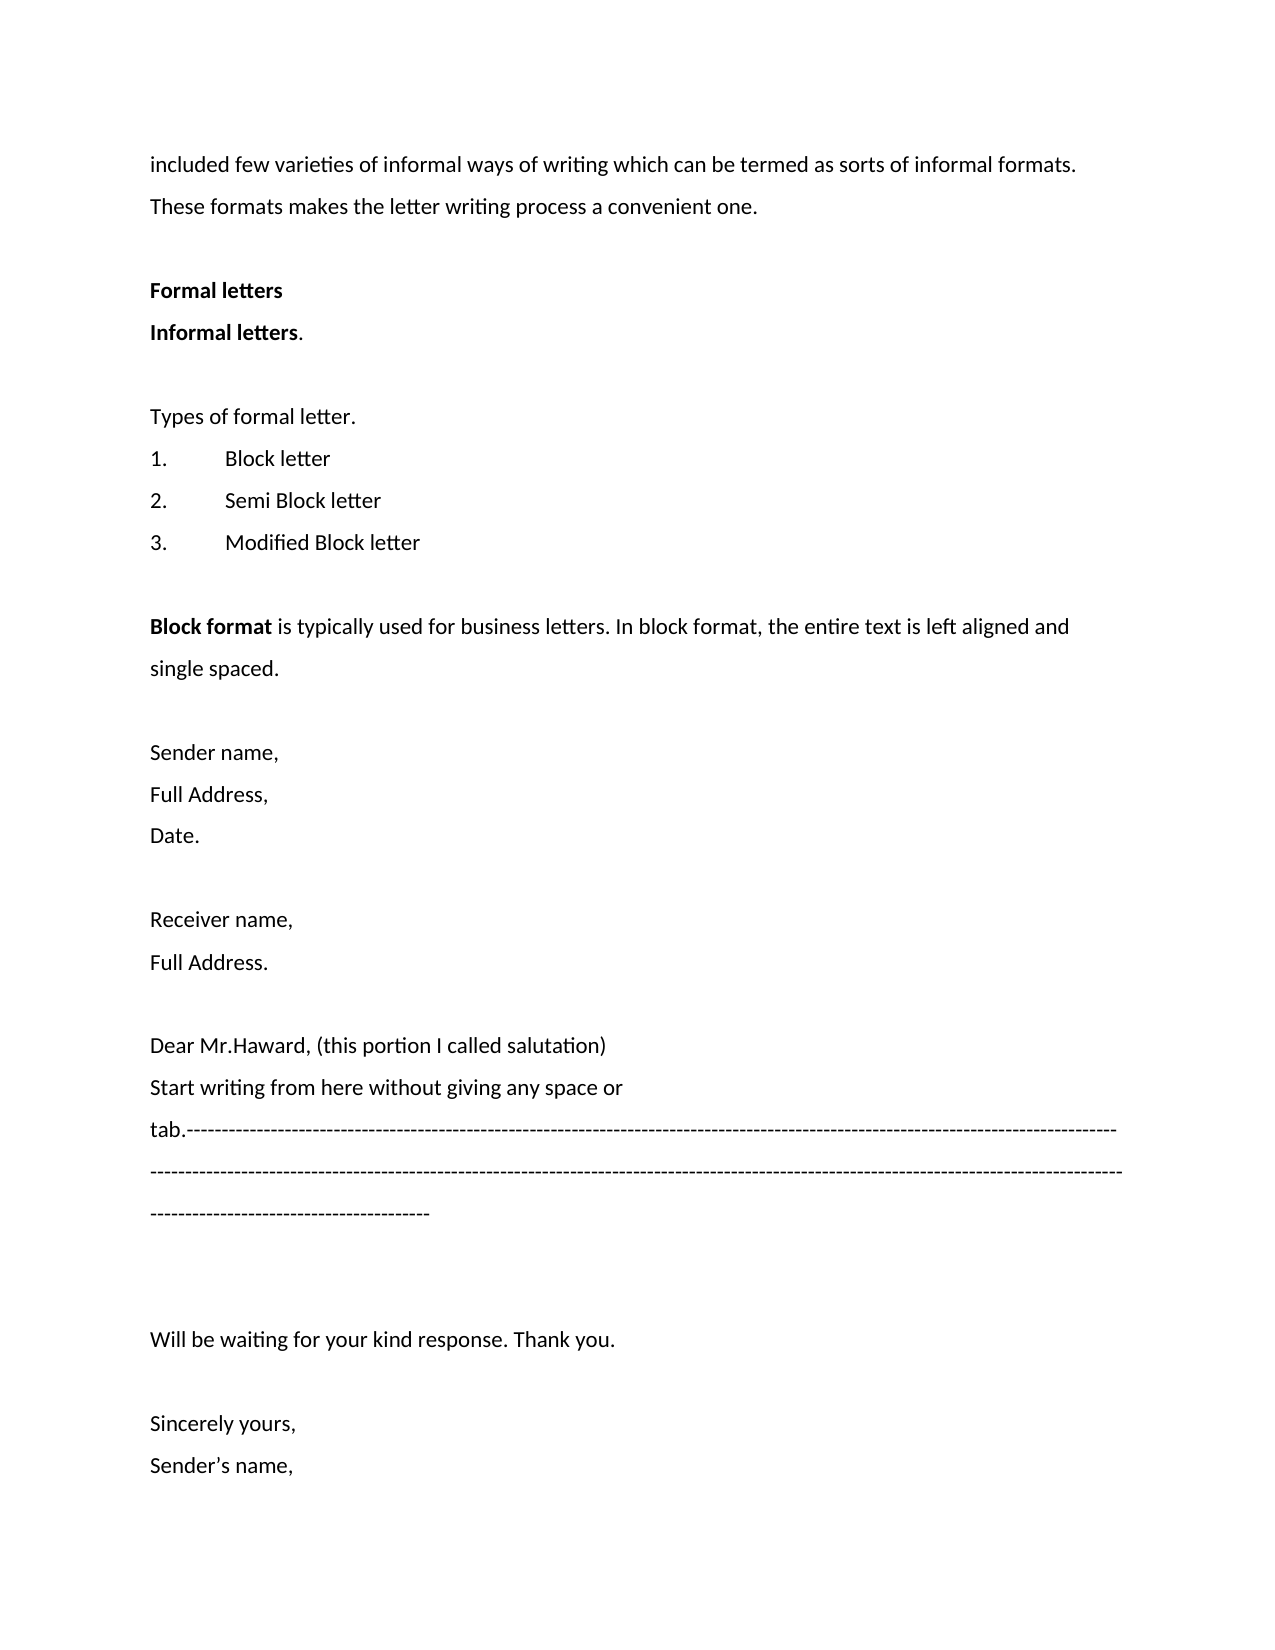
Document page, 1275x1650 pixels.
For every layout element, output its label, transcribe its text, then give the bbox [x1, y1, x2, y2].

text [150, 150, 1125, 220]
text Sender’s name, [150, 1451, 1125, 1479]
text Full Address, [150, 780, 1125, 808]
text Block format is typically used for business letters. In block format, the entire text is left aligned and single spaced. [150, 612, 1125, 682]
text Date. [150, 822, 1125, 850]
text Sender name, [150, 738, 1125, 766]
text 1. Block letter [150, 444, 1125, 472]
text Informal letters. [150, 318, 1125, 346]
text Types of formal letter. [150, 402, 1125, 430]
text Sincerely yours, [150, 1409, 1125, 1437]
text Full Address. [150, 948, 1125, 976]
text Start writing from here without giving any space or tab.------------------------------------------------------------------------------------------------------------------------------------------------------------------------------------------------------------------------------------------------------------------------------------------------------------------------ [150, 1073, 1125, 1227]
text 2. Semi Block letter [150, 486, 1125, 514]
text Will be waiting for your kind response. Thank you. [150, 1325, 1125, 1353]
text Dear Mr.Haward, (this portion I called salutation) [150, 1032, 1125, 1059]
text Formal letters [150, 276, 1125, 304]
text Receiver name, [150, 906, 1125, 934]
text 3. Modified Block letter [150, 528, 1125, 556]
